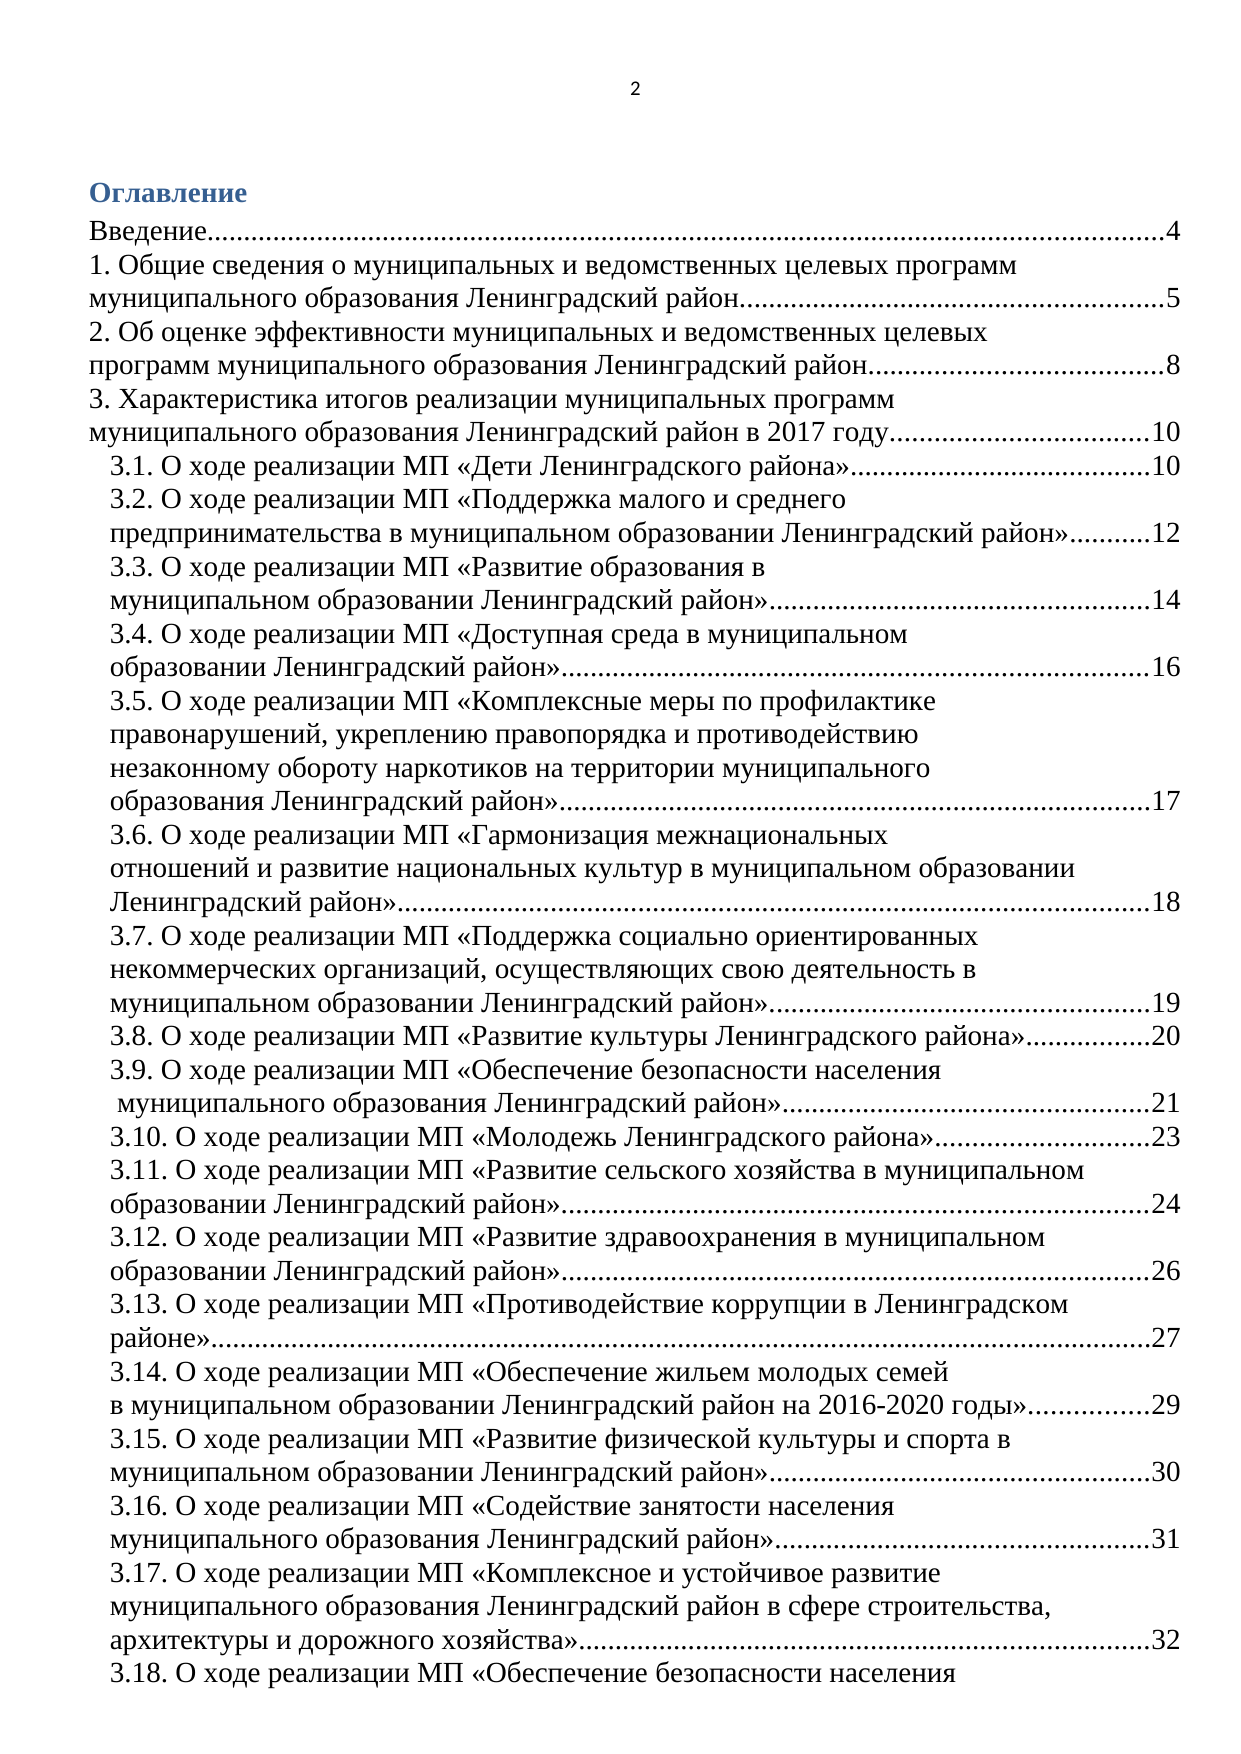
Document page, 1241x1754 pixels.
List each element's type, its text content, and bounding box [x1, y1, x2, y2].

text 3.6. О ходе реализации МП «Гармонизация межнациональных отношений и развитие национальных культур в муниципальном образовании Ленинградский район». 18 [109, 817, 1181, 918]
text 3.7. О ходе реализации МП «Поддержка социально ориентированных некоммерческих организаций, осуществляющих свою деятельность в муниципальном образовании Ленинградский район». 19 [109, 918, 1181, 1018]
text Введение 4 [89, 213, 1181, 247]
text 3.11. О ходе реализации МП «Развитие сельского хозяйства в муниципальном образовании Ленинградский район». 24 [109, 1152, 1181, 1219]
text 2. Об оценке эффективности муниципальных и ведомственных целевых программ муниципального образования Ленинградский район 8 [89, 314, 1181, 381]
text 1. Общие сведения о муниципальных и ведомственных целевых программ муниципального образования Ленинградский район. 5 [89, 247, 1181, 314]
text 3.10. О ходе реализации МП «Молодежь Ленинградского района» 23 [109, 1119, 1181, 1152]
text 3.8. О ходе реализации МП «Развитие культуры Ленинградского района» 20 [109, 1018, 1181, 1052]
text 3.12. О ходе реализации МП «Развитие здравоохранения в муниципальном образовании Ленинградский район» 26 [109, 1219, 1181, 1287]
text 3.9. О ходе реализации МП «Обеспечение безопасности населения муниципального образования Ленинградский район» 21 [109, 1052, 1181, 1119]
text 3.17. О ходе реализации МП «Комплексное и устойчивое развитие муниципального образования Ленинградский район в сфере строительства, архитектуры и дорожного хозяйства» 32 [109, 1555, 1181, 1656]
text 3.3. О ходе реализации МП «Развитие образования в муниципальном образовании Ленинградский район» 14 [109, 549, 1181, 616]
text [109, 1656, 1181, 1689]
text 3.5. О ходе реализации МП «Комплексные меры по профилактике правонарушений, укреплению правопорядка и противодействию незаконному обороту наркотиков на территории муниципального образования Ленинградский район» 17 [109, 683, 1181, 817]
text 3.2. О ходе реализации МП «Поддержка малого и среднего предпринимательства в муниципальном образовании Ленинградский район» 12 [109, 482, 1181, 549]
text 3.13. О ходе реализации МП «Противодействие коррупции в Ленинградском районе». 27 [109, 1287, 1181, 1354]
text 3.14. О ходе реализации МП «Обеспечение жильем молодых семей в муниципальном образовании Ленинградский район на 2016-2020 годы». 29 [109, 1354, 1181, 1421]
text 3.16. О ходе реализации МП «Содействие занятости населения муниципального образования Ленинградский район». 31 [109, 1488, 1181, 1555]
text 3.1. О ходе реализации МП «Дети Ленинградского района» 10 [109, 448, 1181, 482]
text 3.15. О ходе реализации МП «Развитие физической культуры и спорта в муниципальном образовании Ленинградский район» 30 [109, 1421, 1181, 1488]
text 3.4. О ходе реализации МП «Доступная среда в муниципальном образовании Ленинградский район» 16 [109, 616, 1181, 683]
subtitle Оглавление [89, 175, 1181, 208]
text 3. Характеристика итогов реализации муниципальных программ муниципального образования Ленинградский район в 2017 году. 10 [89, 381, 1181, 448]
